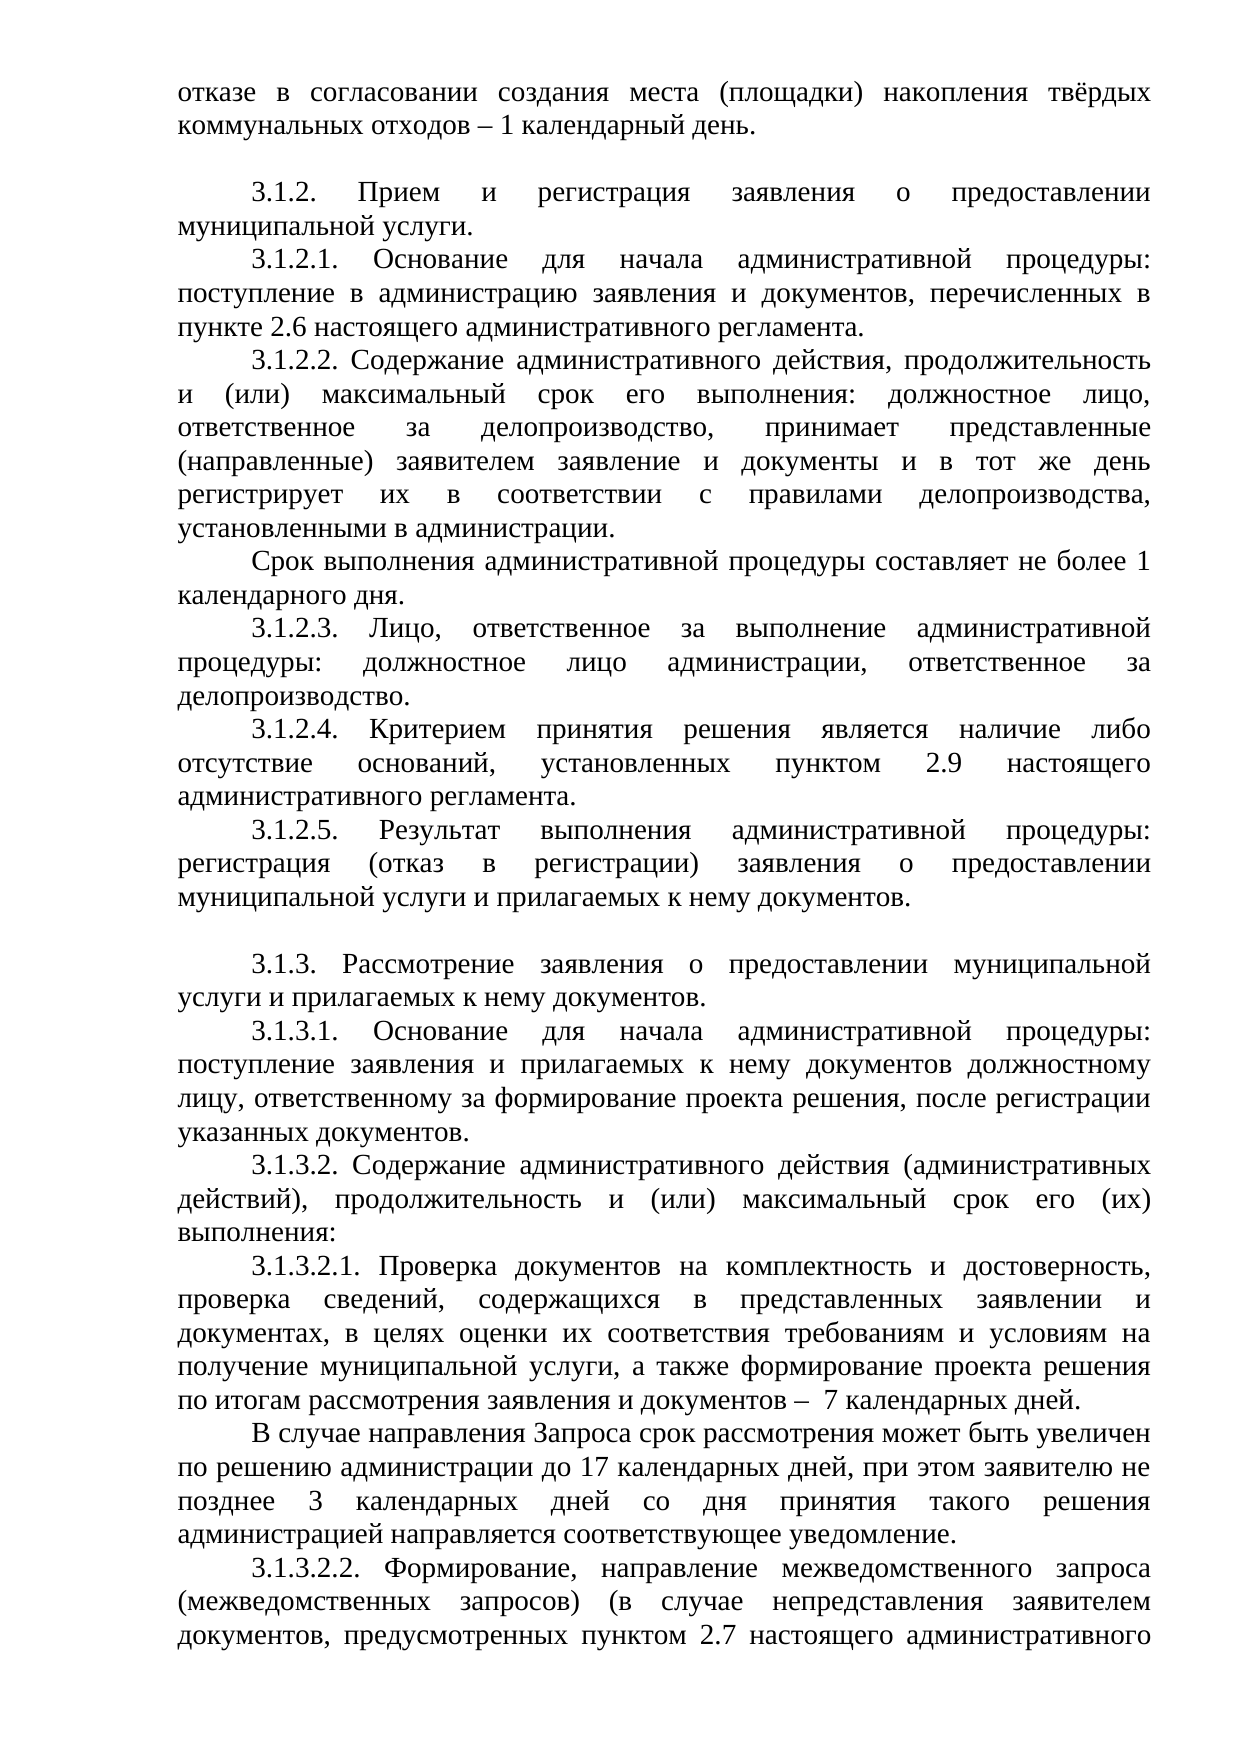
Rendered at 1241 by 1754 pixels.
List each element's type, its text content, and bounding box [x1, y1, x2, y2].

text 3.1.2.1. Основание для начала административной процедуры: поступление в администрацию заявления и документов, перечисленных в пункте 2.6 настоящего административного регламента. [177, 242, 1152, 342]
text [177, 74, 1152, 141]
text Срок выполнения административной процедуры составляет не более 1 календарного дня. [177, 543, 1152, 611]
text 3.1.3.2.1. Проверка документов на комплектность и достоверность, проверка сведений, содержащихся в представленных заявлении и документах, в целях оценки их соответствия требованиям и условиям на получение муниципальной услуги, а также формирование проекта решения по итогам рассмотрения заявления и документов – 7 календарных дней. [177, 1248, 1152, 1416]
text 3.1.2.2. Содержание административного действия, продолжительность и (или) максимальный срок его выполнения: должностное лицо, ответственное за делопроизводство, принимает представленные (направленные) заявителем заявление и документы и в тот же день регистрирует их в соответствии с правилами делопроизводства, установленными в администрации. [177, 342, 1152, 543]
text 3.1.2.4. Критерием принятия решения является наличие либо отсутствие оснований, установленных пунктом 2.9 настоящего административного регламента. [177, 711, 1152, 812]
text 3.1.2.3. Лицо, ответственное за выполнение административной процедуры: должностное лицо администрации, ответственное за делопроизводство. [177, 611, 1152, 711]
text 3.1.2.5. Результат выполнения административной процедуры: регистрация (отказ в регистрации) заявления о предоставлении муниципальной услуги и прилагаемых к нему документов. [177, 812, 1152, 912]
text 3.1.3.1. Основание для начала административной процедуры: поступление заявления и прилагаемых к нему документов должностному лицу, ответственному за формирование проекта решения, после регистрации указанных документов. [177, 1013, 1152, 1147]
text 3.1.3.2. Содержание административного действия (административных действий), продолжительность и (или) максимальный срок его (их) выполнения: [177, 1147, 1152, 1248]
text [177, 1550, 1152, 1650]
text В случае направления Запроса срок рассмотрения может быть увеличен по решению администрации до 17 календарных дней, при этом заявителю не позднее 3 календарных дней со дня принятия такого решения администрацией направляется соответствующее уведомление. [177, 1416, 1152, 1550]
text 3.1.2. Прием и регистрация заявления о предоставлении муниципальной услуги. [177, 174, 1152, 242]
text 3.1.3. Рассмотрение заявления о предоставлении муниципальной услуги и прилагаемых к нему документов. [177, 946, 1152, 1013]
